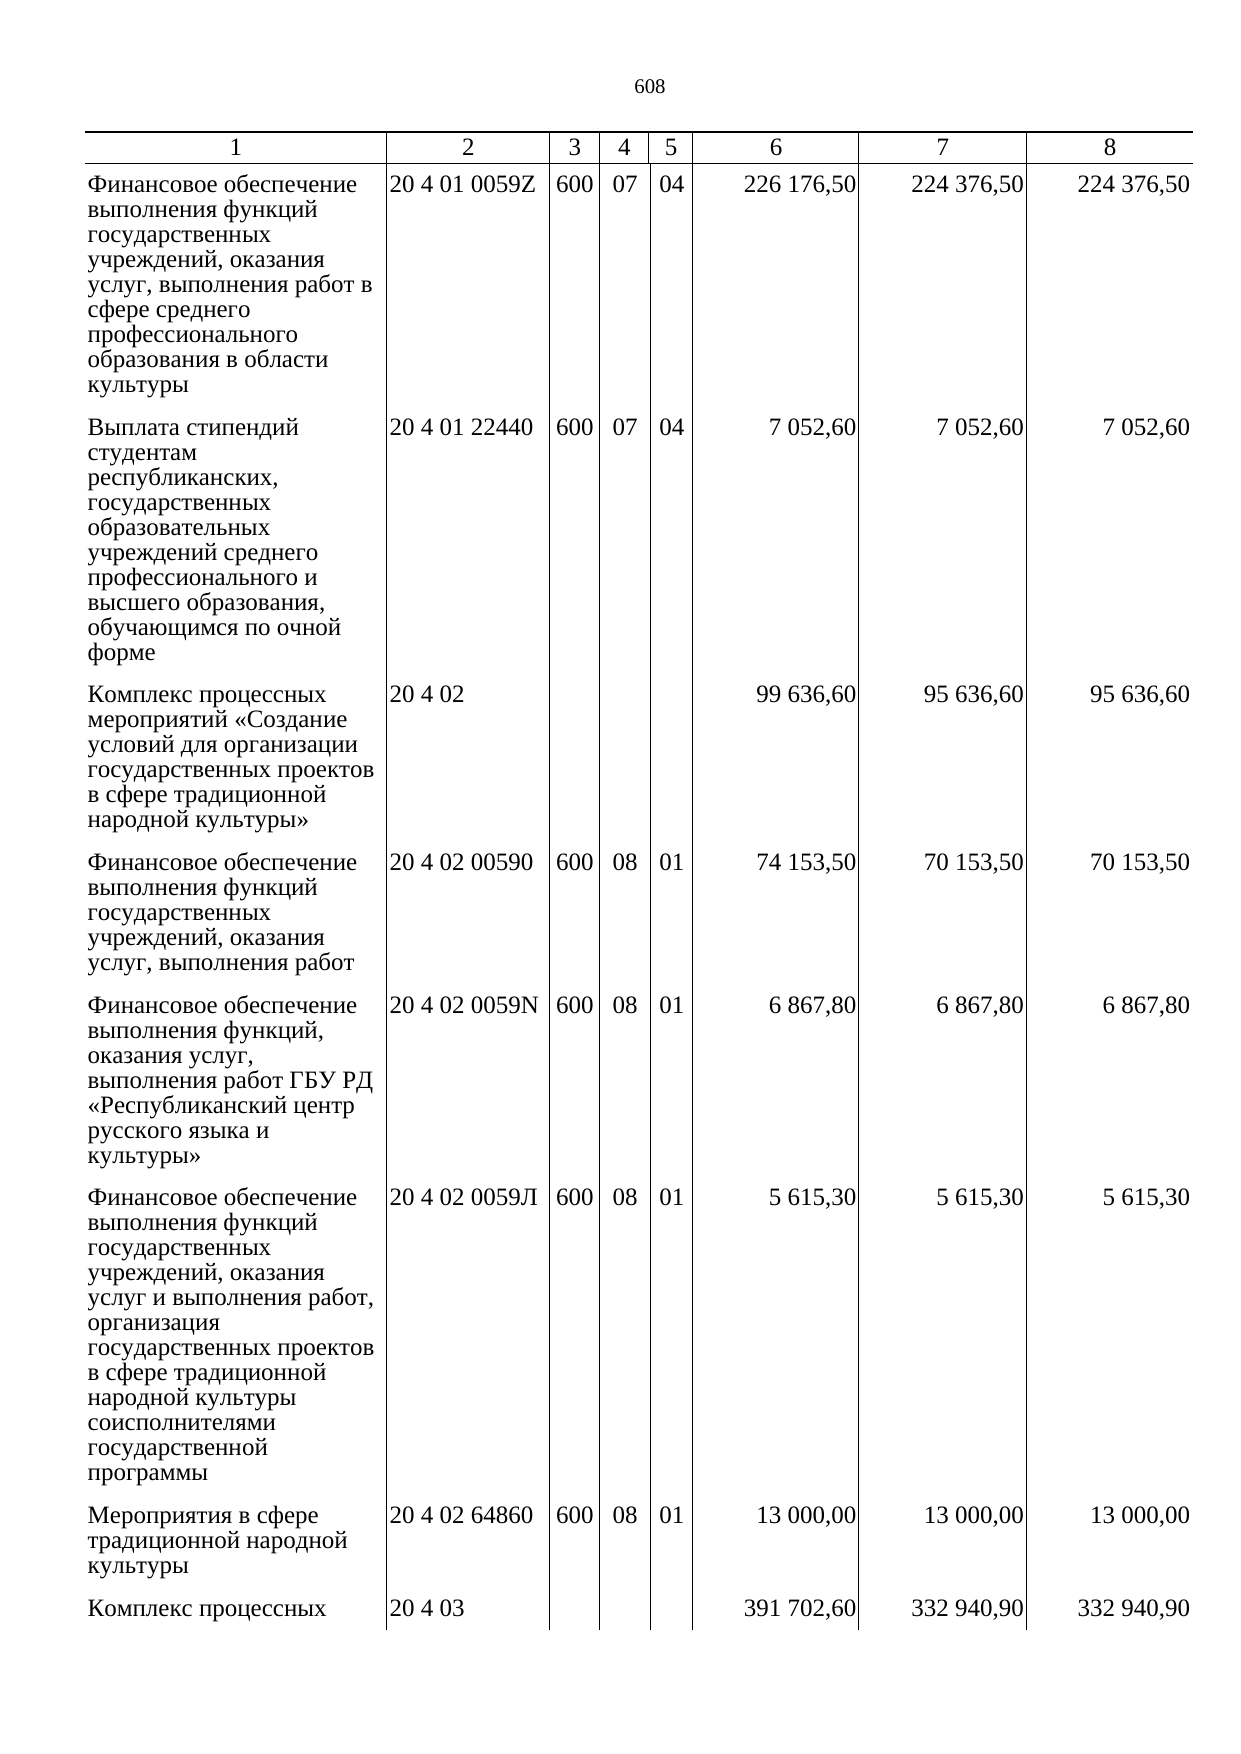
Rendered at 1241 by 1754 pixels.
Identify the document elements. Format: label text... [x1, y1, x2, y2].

table_header 3 [550, 133, 599, 163]
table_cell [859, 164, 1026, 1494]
table_header 2 [387, 133, 549, 163]
table_header 7 [859, 133, 1026, 163]
table_header 6 [693, 133, 858, 163]
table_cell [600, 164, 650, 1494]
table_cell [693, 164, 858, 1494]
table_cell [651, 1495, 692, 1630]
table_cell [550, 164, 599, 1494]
table_header 4 [600, 133, 648, 163]
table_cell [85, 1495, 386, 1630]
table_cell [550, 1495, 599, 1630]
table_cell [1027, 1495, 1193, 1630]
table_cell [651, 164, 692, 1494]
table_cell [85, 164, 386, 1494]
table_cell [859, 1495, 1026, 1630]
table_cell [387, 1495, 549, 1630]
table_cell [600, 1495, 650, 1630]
table_header 8 [1027, 133, 1193, 163]
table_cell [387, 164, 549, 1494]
table_header 5 [649, 133, 692, 163]
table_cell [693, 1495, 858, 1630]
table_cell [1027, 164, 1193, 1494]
table_header 1 [85, 133, 386, 163]
